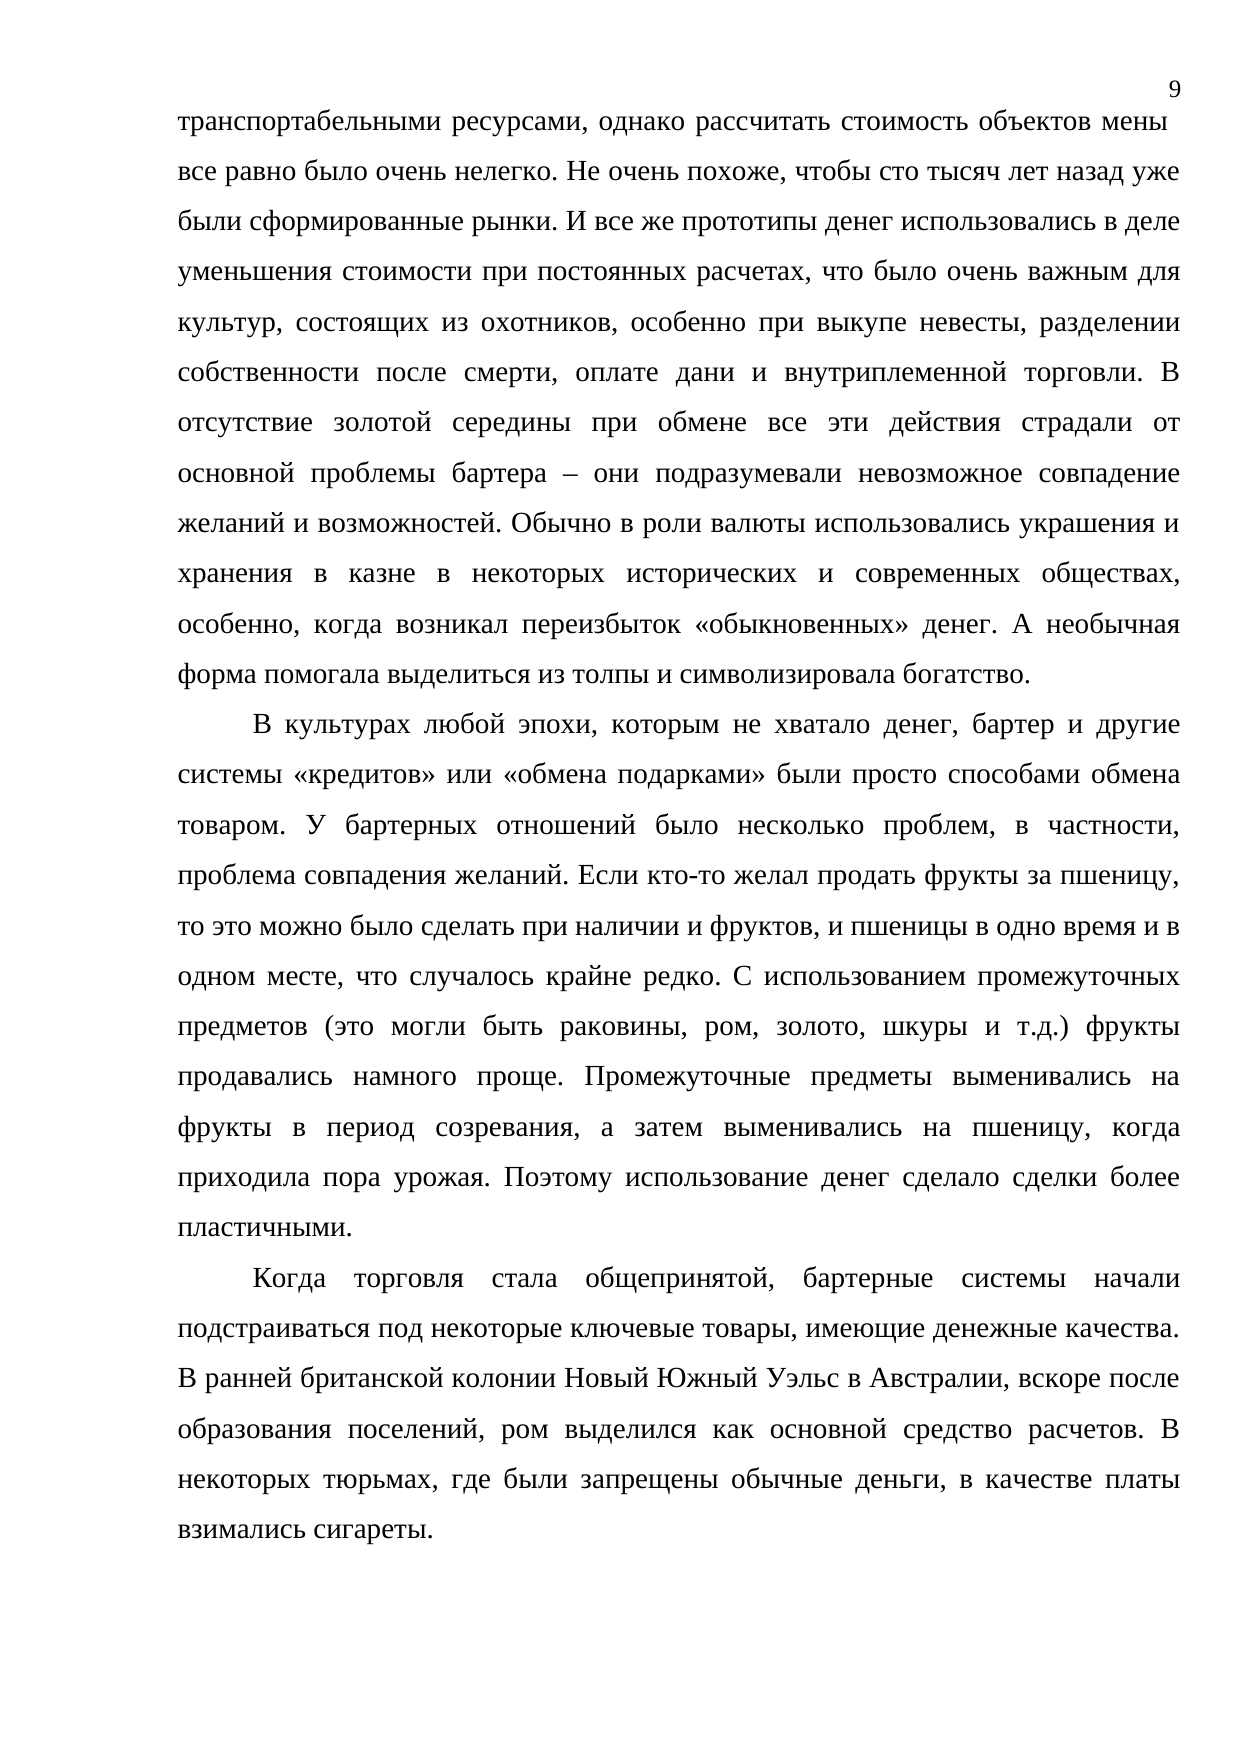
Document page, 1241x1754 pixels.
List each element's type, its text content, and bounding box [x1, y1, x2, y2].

text Когда торговля стала общепринятой, бартерные системы начали подстраиваться под некоторые ключевые товары, имеющие денежные качества. В ранней британской колонии Новый Южный Уэльс в Австралии, вскоре после образования поселений, ром выделился как основной средство расчетов. В некоторых тюрьмах, где были запрещены обычные деньги, в качестве платы взимались сигареты. [177, 1260, 1181, 1545]
text В культурах любой эпохи, которым не хватало денег, бартер и другие системы «кредитов» или «обмена подарками» были просто способами обмена товаром. У бартерных отношений было несколько проблем, в частности, проблема совпадения желаний. Если кто-то желал продать фрукты за пшеницу, то это можно было сделать при наличии и фруктов, и пшеницы в одно время и в одном месте, что случалось крайне редко. С использованием промежуточных предметов (это могли быть раковины, ром, золото, шкуры и т.д.) фрукты продавались намного проще. Промежуточные предметы выменивались на фрукты в период созревания, а затем выменивались на пшеницу, когда приходила пора урожая. Поэтому использование денег сделало сделки более пластичными. [177, 706, 1181, 1243]
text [177, 103, 1181, 689]
